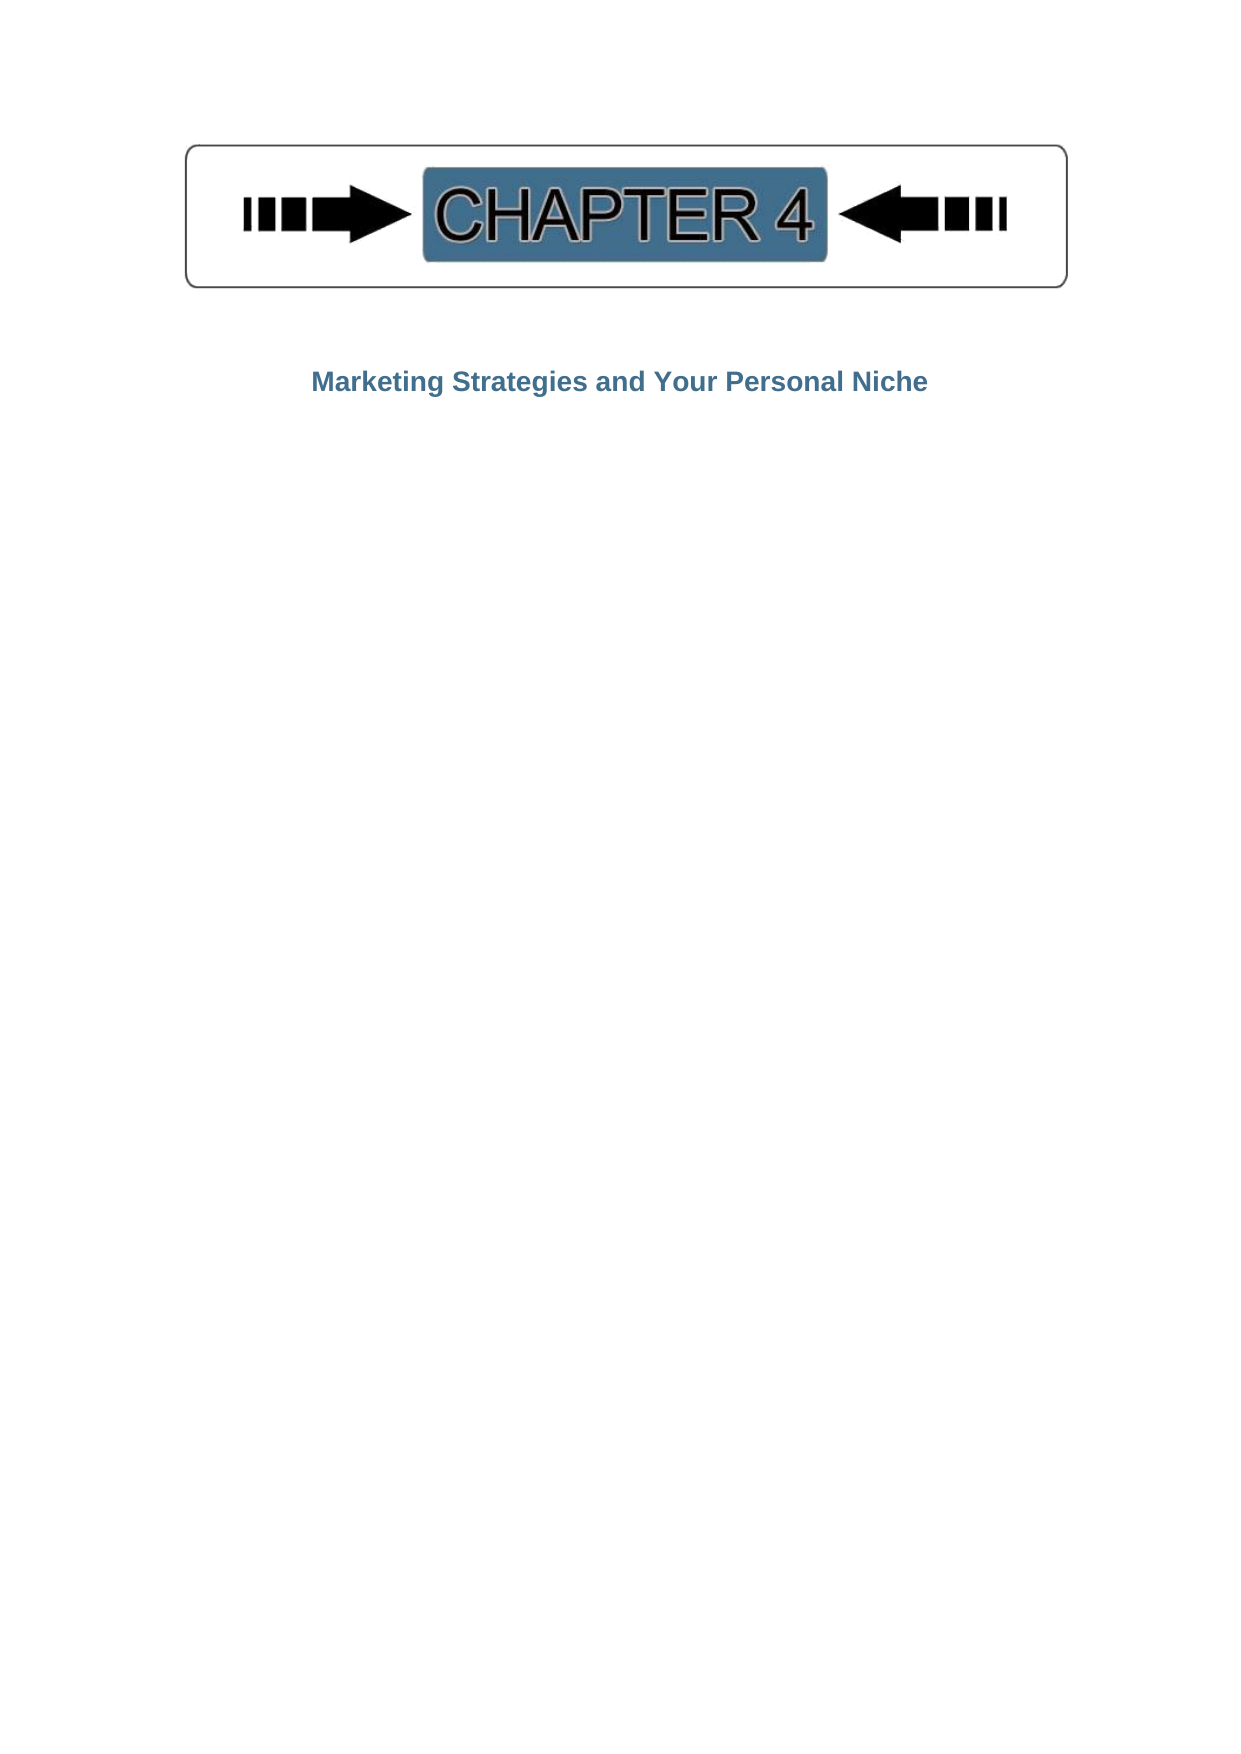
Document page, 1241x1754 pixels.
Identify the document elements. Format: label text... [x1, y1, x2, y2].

picture [153, 122, 1094, 311]
text Marketing Strategies and Your Personal Niche [150, 365, 1089, 398]
